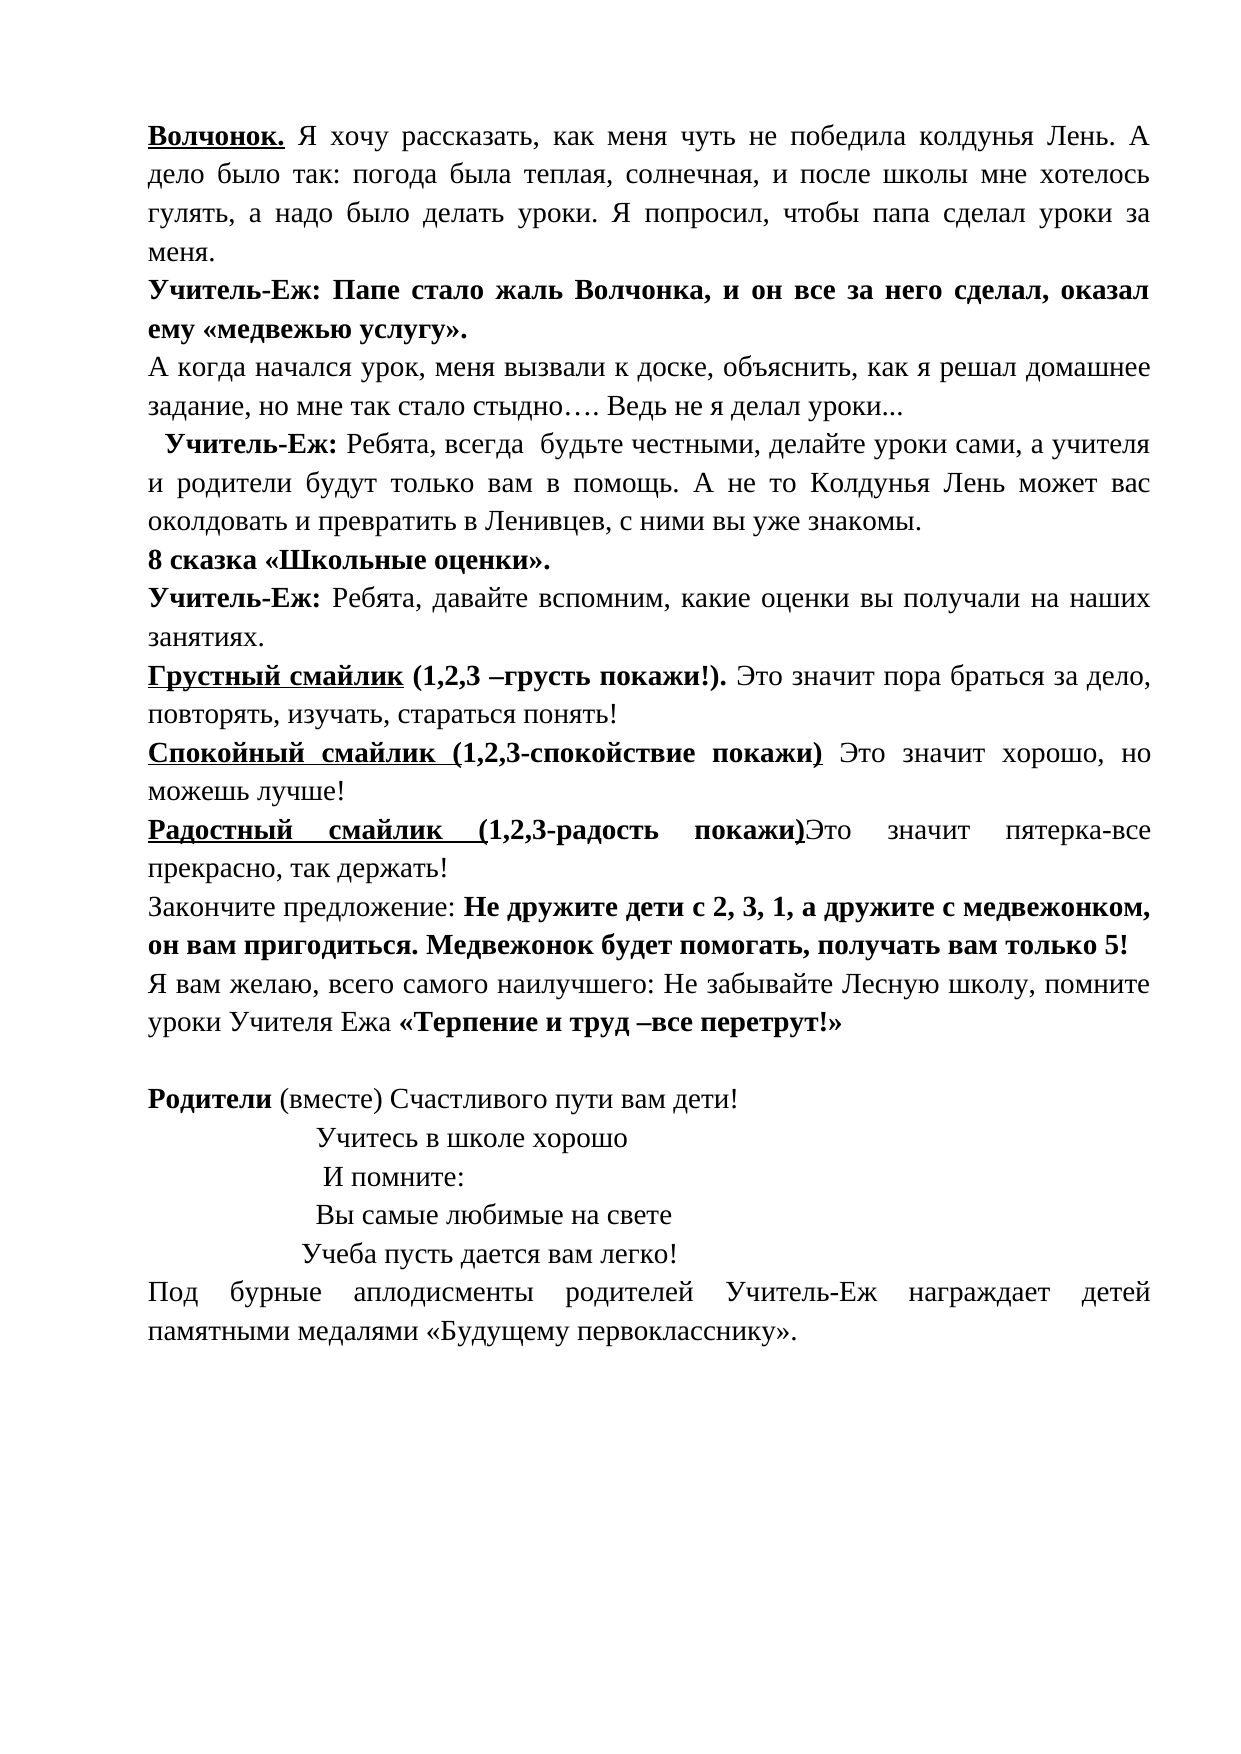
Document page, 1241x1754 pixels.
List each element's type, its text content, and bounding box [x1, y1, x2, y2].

list Родители (вместе) Счастливого пути вам дети! [148, 1082, 1152, 1115]
list Волчонок. Я хочу рассказать, как меня чуть не победила колдунья Лень. А дело было так: погода была теплая, солнечная, и после школы мне хотелось гулять, а надо было делать уроки. Я попросил, чтобы папа сделал уроки за меня. [148, 118, 1152, 267]
list Учитель-Еж: Ребята, всегда будьте честными, делайте уроки сами, а учителя и родители будут только вам в помощь. А не то Колдунья Лень может вас околдовать и превратить в Ленивцев, с ними вы уже знакомы. [148, 426, 1152, 537]
list Закончите предложение: Не дружите дети с 2, 3, 1, а дружите с медвежонком, он вам пригодиться. Медвежонок будет помогать, получать вам только 5! [148, 889, 1152, 961]
list Грустный смайлик (1,2,3 –грусть покажи!). Это значит пора браться за дело, повторять, изучать, стараться понять! [148, 658, 1152, 730]
list 8 сказка «Школьные оценки». [148, 542, 1152, 576]
list А когда начался урок, меня вызвали к доске, объяснить, как я решал домашнее задание, но мне так стало стыдно…. Ведь не я делал уроки... [148, 349, 1152, 421]
list Я вам желаю, всего самого наилучшего: Не забывайте Лесную школу, помните уроки Учителя Ежа «Терпение и труд –все перетрут!» [148, 966, 1152, 1038]
list Учитель-Еж: Папе стало жаль Волчонка, и он все за него сделал, оказал ему «медвежью услугу». [148, 272, 1152, 344]
list Спокойный смайлик (1,2,3-спокойствие покажи) Это значит хорошо, но можешь лучше! [148, 735, 1152, 807]
list Учитесь в школе хорошо [148, 1120, 1152, 1154]
list Учитель-Еж: Ребята, давайте вспомним, какие оценки вы получали на наших занятиях. [148, 581, 1152, 653]
list Учеба пусть дается вам легко! [148, 1236, 1152, 1269]
list Радостный смайлик (1,2,3-радость покажи)Это значит пятерка-все прекрасно, так держать! [148, 812, 1152, 884]
list Под бурные аплодисменты родителей Учитель-Еж награждает детей памятными медалями «Будущему первокласснику». [148, 1274, 1152, 1346]
list И помните: [148, 1159, 1152, 1192]
list Вы самые любимые на свете [148, 1197, 1152, 1231]
